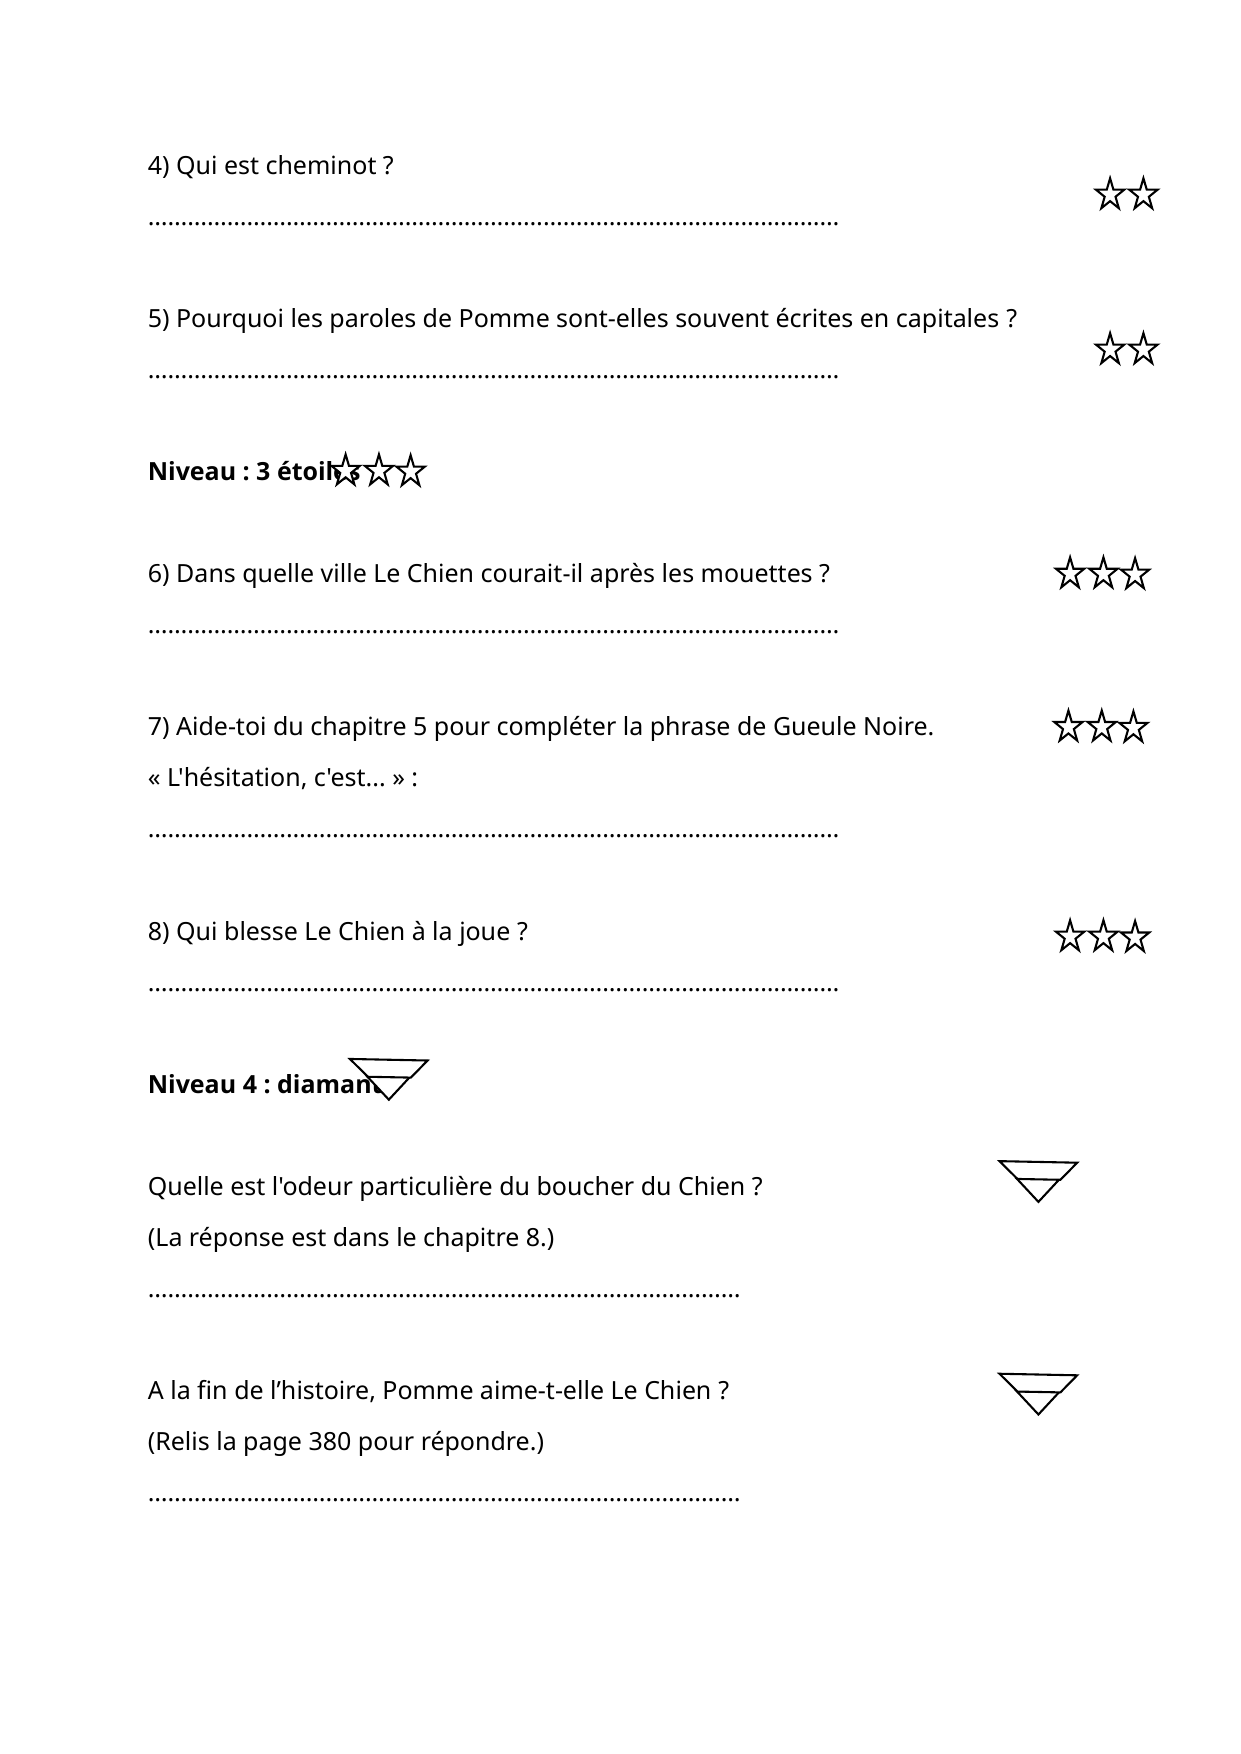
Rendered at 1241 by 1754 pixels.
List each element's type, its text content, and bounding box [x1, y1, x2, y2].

text Niveau : 3 étoiles [412, 454, 1093, 488]
text (Relis la page 380 pour répondre.) [148, 1424, 1093, 1458]
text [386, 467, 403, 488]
text A la fin de l’histoire, Pomme aime-t-elle Le Chien ? [148, 1373, 1029, 1407]
text …………………………………………………………………………………………… [148, 607, 1093, 641]
text 5) Pourquoi les paroles de Pomme sont-elles souvent écrites en capitales ? [148, 301, 1093, 335]
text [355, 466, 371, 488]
text Niveau : 3 étoiles [148, 454, 344, 488]
text 8) Qui blesse Le Chien à la joue ? [148, 913, 1093, 947]
text Niveau 4 : diamant [148, 1066, 386, 1100]
text ……………………………………………………………………………… [148, 1271, 1093, 1304]
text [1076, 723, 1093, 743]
text 6) Dans quelle ville Le Chien courait-il après les mouettes ? [148, 556, 1069, 590]
text (La réponse est dans le chapitre 8.) [148, 1219, 1093, 1253]
text …………………………………………………………………………………………… [148, 811, 1093, 845]
text Niveau 4 : diamant [391, 1066, 1093, 1100]
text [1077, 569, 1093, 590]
text …………………………………………………………………………………………… [148, 199, 1093, 233]
text Quelle est l'odeur particulière du boucher du Chien ? [148, 1168, 1036, 1202]
text ……………………………………………………………………………… [148, 1475, 1093, 1509]
text …………………………………………………………………………………………… [148, 964, 1093, 998]
text 4) Qui est cheminot ? [148, 148, 1093, 182]
text …………………………………………………………………………………………… [148, 352, 1093, 386]
text « L'hésitation, c'est... » : [148, 760, 1093, 794]
text 7) Aide-toi du chapitre 5 pour compléter la phrase de Gueule Noire. [148, 709, 1067, 743]
